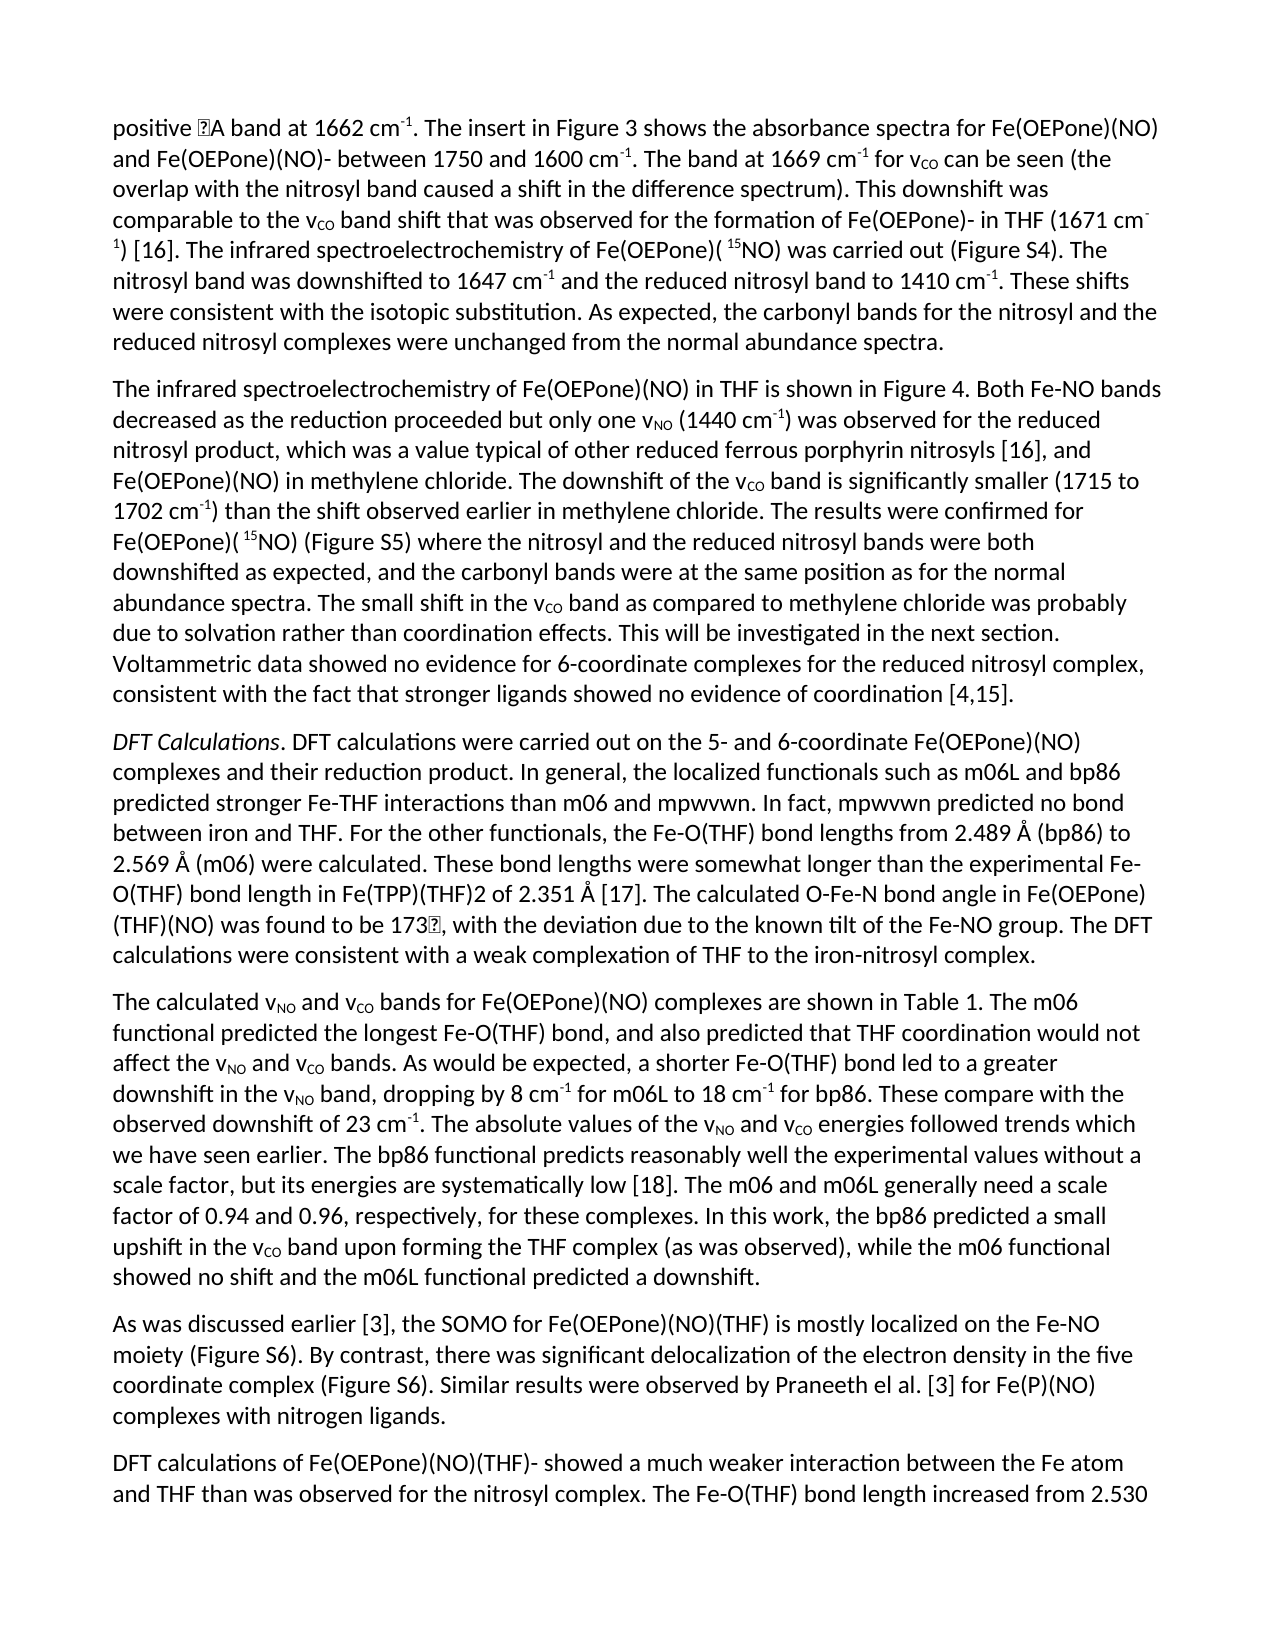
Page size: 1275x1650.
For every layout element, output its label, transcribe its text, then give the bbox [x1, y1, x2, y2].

text The calculated vNO and vCO bands for Fe(OEPone)(NO) complexes are shown in Table 1. The m06 functional predicted the longest Fe-O(THF) bond, and also predicted that THF coordination would not affect the vNO and vCO bands. As would be expected, a shorter Fe-O(THF) bond led to a greater downshift in the vNO band, dropping by 8 cm-1 for m06L to 18 cm-1 for bp86. These compare with the observed downshift of 23 cm-1. The absolute values of the vNO and vCO energies followed trends which we have seen earlier. The bp86 functional predicts reasonably well the experimental values without a scale factor, but its energies are systematically low [18]. The m06 and m06L generally need a scale factor of 0.94 and 0.96, respectively, for these complexes. In this work, the bp86 predicted a small upshift in the vCO band upon forming the THF complex (as was observed), while the m06 functional showed no shift and the m06L functional predicted a downshift. [112, 987, 1162, 1292]
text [112, 1447, 1162, 1508]
text The infrared spectroelectrochemistry of Fe(OEPone)(NO) in THF is shown in Figure 4. Both Fe-NO bands decreased as the reduction proceeded but only one vNO (1440 cm-1) was observed for the reduced nitrosyl product, which was a value typical of other reduced ferrous porphyrin nitrosyls [16], and Fe(OEPone)(NO) in methylene chloride. The downshift of the vCO band is significantly smaller (1715 to 1702 cm-1) than the shift observed earlier in methylene chloride. The results were confirmed for Fe(OEPone)( 15NO) (Figure S5) where the nitrosyl and the reduced nitrosyl bands were both downshifted as expected, and the carbonyl bands were at the same position as for the normal abundance spectra. The small shift in the vCO band as compared to methylene chloride was probably due to solvation rather than coordination effects. This will be investigated in the next section. Voltammetric data showed no evidence for 6-coordinate complexes for the reduced nitrosyl complex, consistent with the fact that stronger ligands showed no evidence of coordination [4,15]. [112, 373, 1162, 709]
text As was discussed earlier [3], the SOMO for Fe(OEPone)(NO)(THF) is mostly localized on the Fe-NO moiety (Figure S6). By contrast, there was significant delocalization of the electron density in the five coordinate complex (Figure S6). Similar results were observed by Praneeth el al. [3] for Fe(P)(NO) complexes with nitrogen ligands. [112, 1308, 1162, 1431]
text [112, 112, 1162, 357]
text DFT Calculations. DFT calculations were carried out on the 5- and 6-coordinate Fe(OEPone)(NO) complexes and their reduction product. In general, the localized functionals such as m06L and bp86 predicted stronger Fe-THF interactions than m06 and mpwvwn. In fact, mpwvwn predicted no bond between iron and THF. For the other functionals, the Fe-O(THF) bond lengths from 2.489 Å (bp86) to 2.569 Å (m06) were calculated. These bond lengths were somewhat longer than the experimental Fe-O(THF) bond length in Fe(TPP)(THF)2 of 2.351 Å [17]. The calculated O-Fe-N bond angle in Fe(OEPone)(THF)(NO) was found to be 173, with the deviation due to the known tilt of the Fe-NO group. The DFT calculations were consistent with a weak complexation of THF to the iron-nitrosyl complex. [112, 726, 1162, 970]
